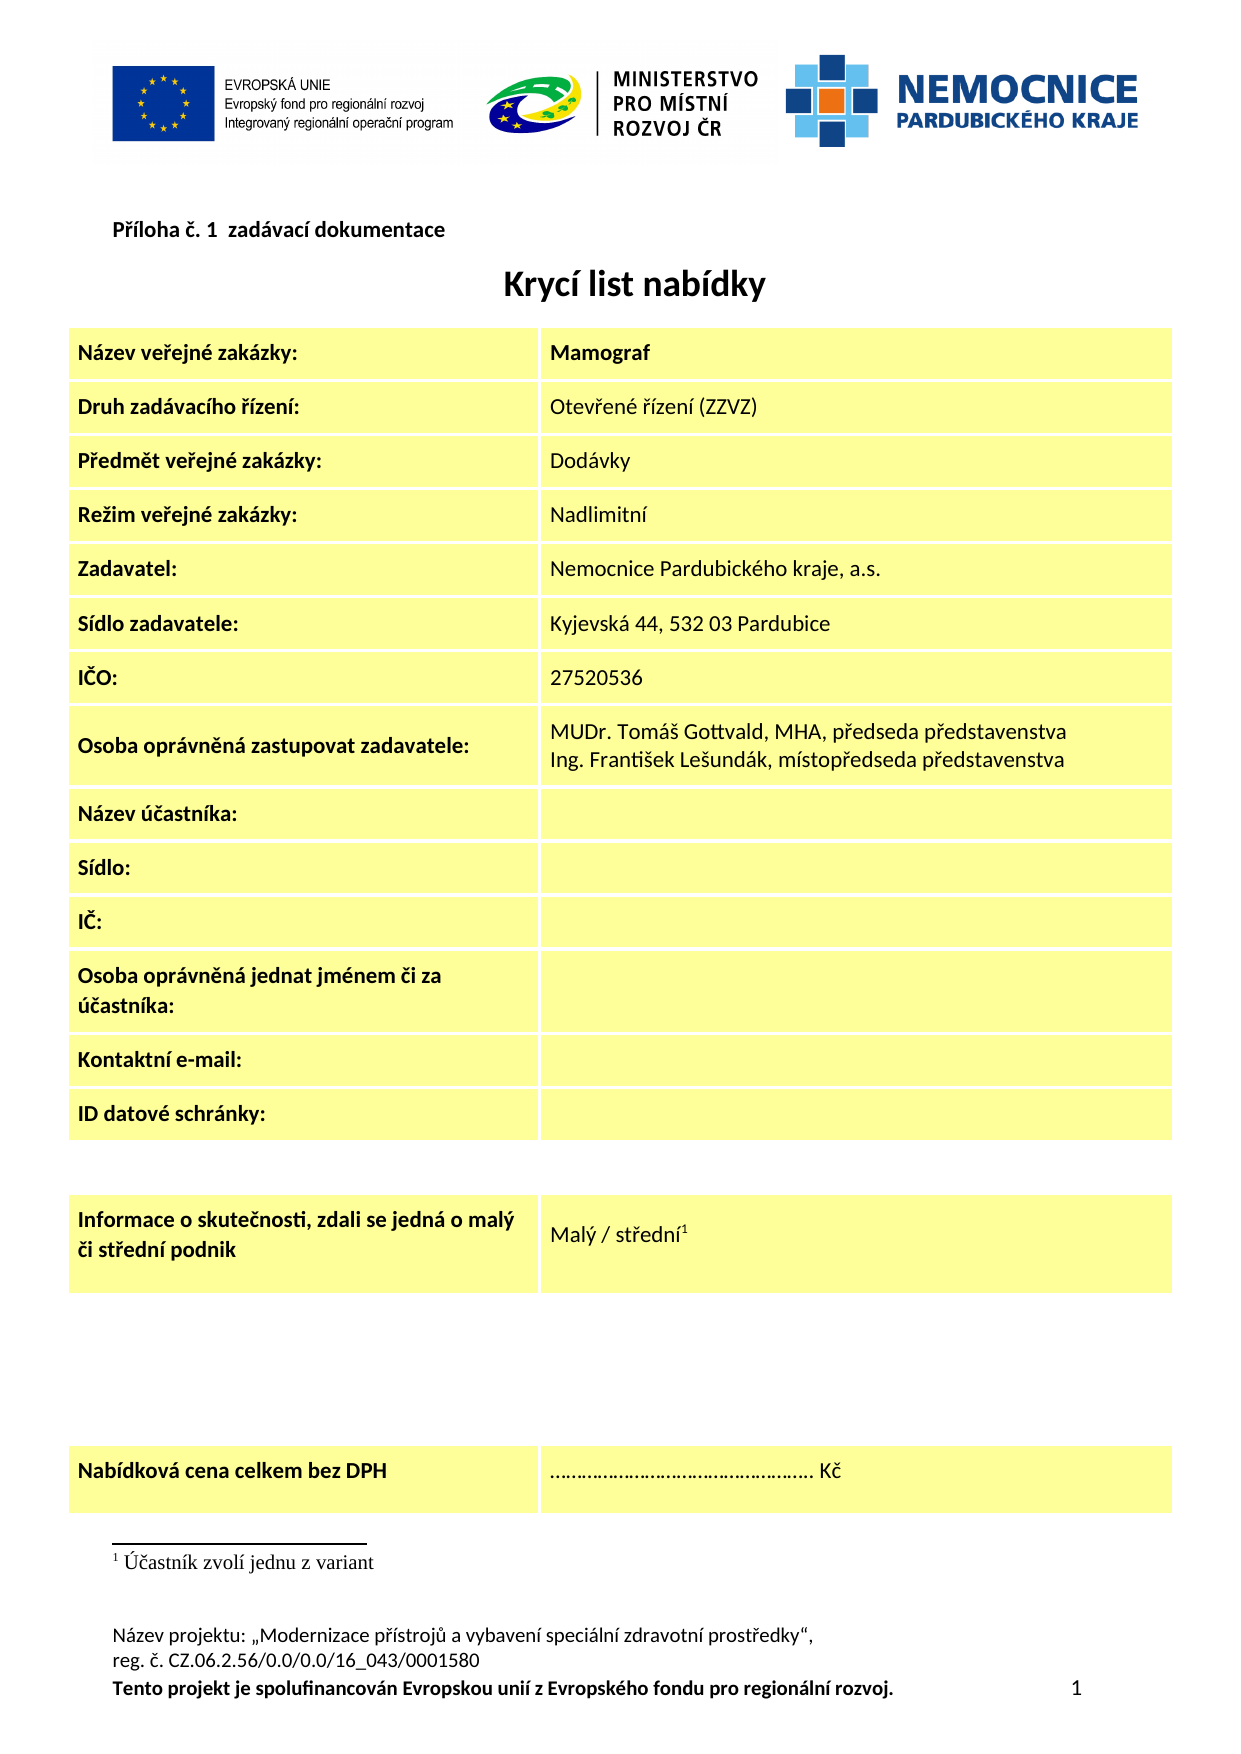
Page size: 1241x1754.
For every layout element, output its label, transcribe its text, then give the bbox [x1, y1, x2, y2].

table_cell Název účastníka: [69, 789, 538, 839]
table_header Informace o skutečnosti, zdali se jedná o malý či střední podnik [69, 1195, 538, 1293]
table_cell Osoba oprávněná jednat jménem či za účastníka: [69, 951, 538, 1032]
table_cell Sídlo: [69, 843, 538, 893]
table_cell [541, 843, 1172, 893]
table_cell IČO: [69, 652, 538, 703]
table_header Malý / střední [541, 1195, 1172, 1293]
table_header ………………………………………….. Kč [541, 1446, 1172, 1513]
picture [90, 40, 780, 166]
text Krycí list nabídky [142, 259, 1128, 305]
table_cell Sídlo zadavatele: [69, 598, 538, 649]
table_cell [541, 951, 1172, 1032]
table_cell Dodávky [541, 436, 1172, 487]
table_cell [541, 897, 1172, 947]
table_cell Předmět veřejné zakázky: [69, 436, 538, 487]
table_cell ID datové schránky: [69, 1089, 538, 1140]
text Příloha č. 1 zadávací dokumentace [112, 215, 1128, 243]
table_cell Osoba oprávněná zastupovat zadavatele: [69, 706, 538, 785]
table_cell Nemocnice Pardubického kraje, a.s. [541, 544, 1172, 595]
table_cell Kyjevská 44, 532 03 Pardubice [541, 598, 1172, 649]
table_cell [541, 1089, 1172, 1140]
table_cell Režim veřejné zakázky: [69, 490, 538, 541]
table_cell Otevřené řízení (ZZVZ) [541, 382, 1172, 433]
table_cell Zadavatel: [69, 544, 538, 595]
table_header Mamograf [541, 328, 1172, 379]
picture [784, 53, 1138, 148]
table_cell IČ: [69, 897, 538, 947]
table_cell MUDr. Tomáš Gottvald, MHA, předseda představenstva Ing. František Lešundák, místopředseda představenstva [541, 706, 1172, 785]
table_header Název veřejné zakázky: [69, 328, 538, 379]
table_cell [541, 789, 1172, 839]
table_cell 27520536 [541, 652, 1172, 703]
table_cell Druh zadávacího řízení: [69, 382, 538, 433]
table_cell [541, 1035, 1172, 1086]
table_cell Kontaktní e-mail: [69, 1035, 538, 1086]
table_header Nabídková cena celkem bez DPH [69, 1446, 538, 1513]
table_cell Nadlimitní [541, 490, 1172, 541]
